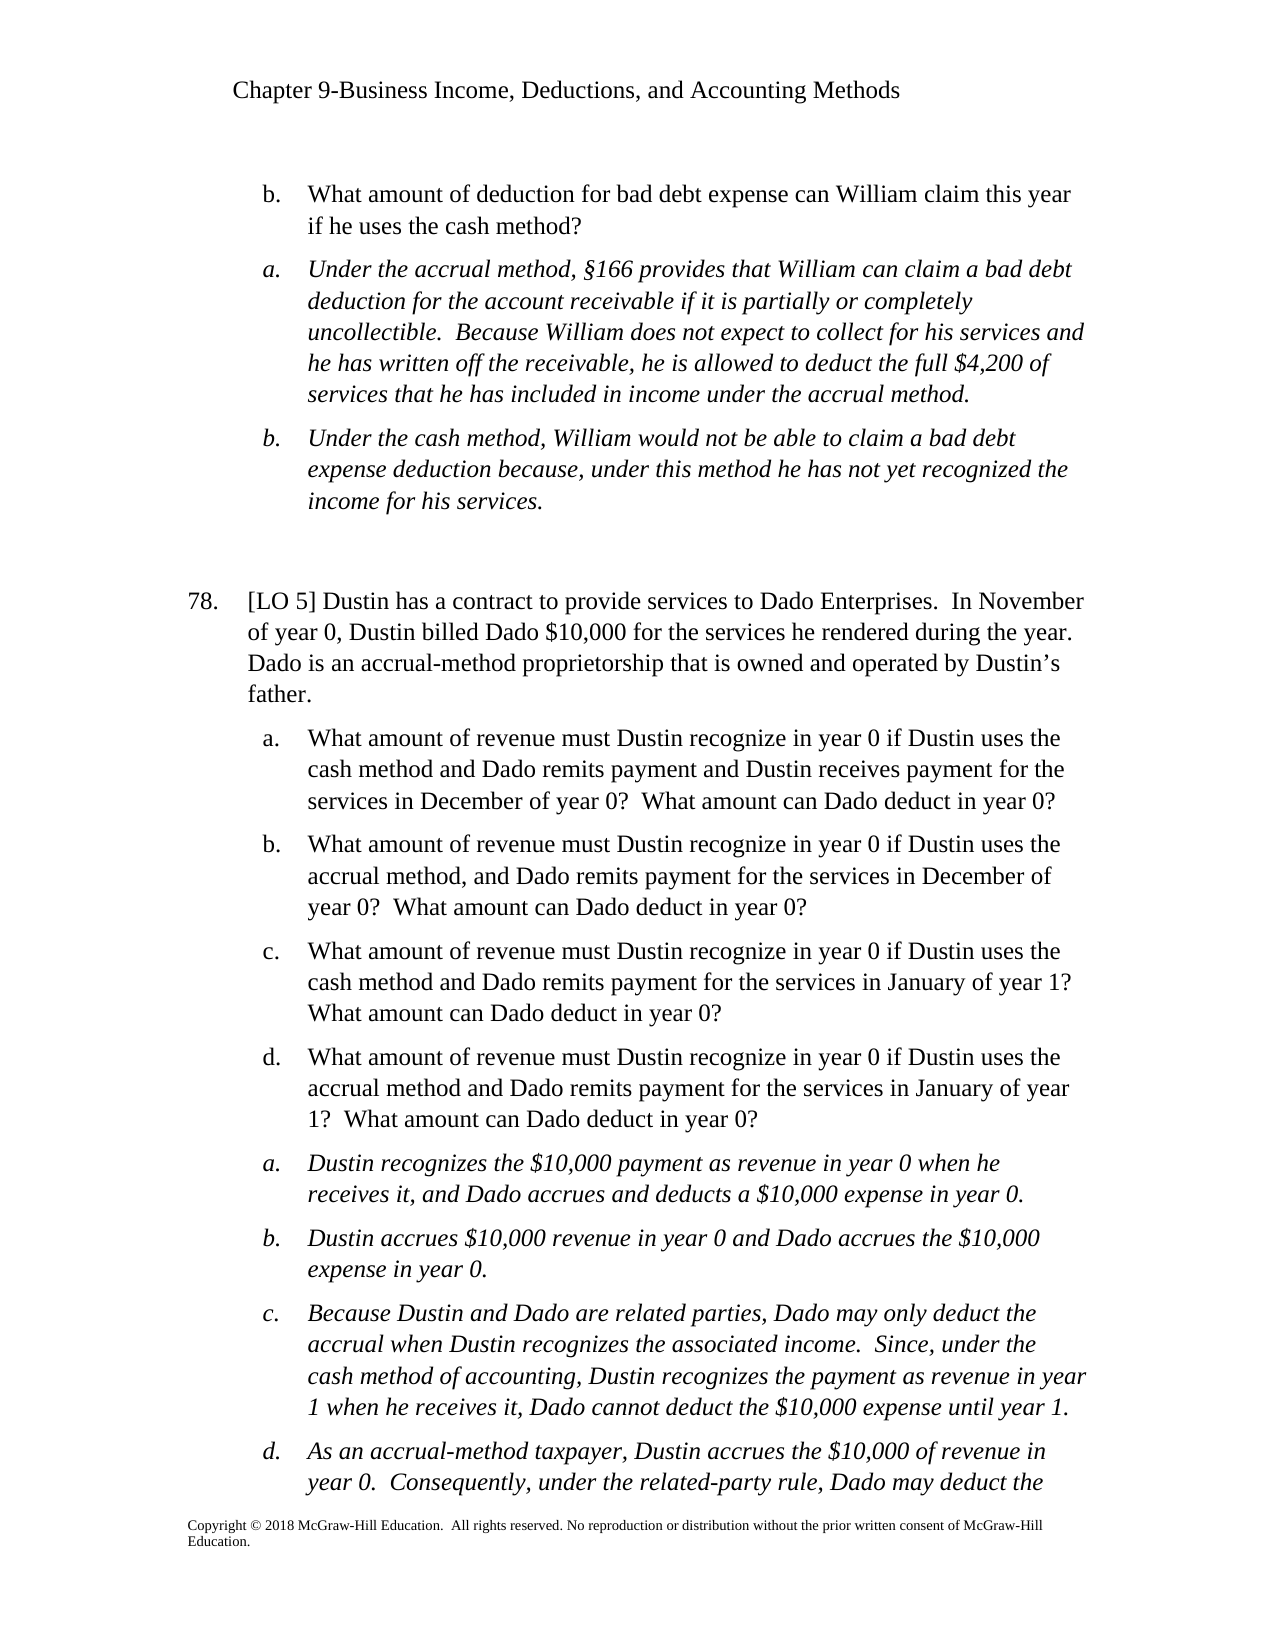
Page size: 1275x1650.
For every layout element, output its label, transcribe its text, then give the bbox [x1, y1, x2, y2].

text c. Because Dustin and Dado are related parties, Dado may only deduct the accrual when Dustin recognizes the associated income. Since, under the cash method of accounting, Dustin recognizes the payment as revenue in year 1 when he receives it, Dado cannot deduct the $10,000 expense until year 1. [262, 1297, 1087, 1422]
text b. Under the cash method, William would not be able to claim a bad debt expense deduction because, under this method he has not yet recognized the income for his services. [262, 422, 1087, 515]
text b. What amount of deduction for bad debt expense can William claim this year if he uses the cash method? [262, 178, 1087, 240]
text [262, 1434, 1087, 1497]
text d. What amount of revenue must Dustin recognize in year 0 if Dustin uses the accrual method and Dado remits payment for the services in January of year 1? What amount can Dado deduct in year 0? [262, 1040, 1087, 1134]
text a. Dustin recognizes the $10,000 payment as revenue in year 0 when he receives it, and Dado accrues and deducts a $10,000 expense in year 0. [262, 1147, 1087, 1209]
text c. What amount of revenue must Dustin recognize in year 0 if Dustin uses the cash method and Dado remits payment for the services in January of year 1? What amount can Dado deduct in year 0? [262, 934, 1087, 1028]
text 78. [LO 5] Dustin has a contract to provide services to Dado Enterprises. In November of year 0, Dustin billed Dado $10,000 for the services he rendered during the year. Dado is an accrual-method proprietorship that is owned and operated by Dustin’s father. [187, 584, 1087, 709]
text a. What amount of revenue must Dustin recognize in year 0 if Dustin uses the cash method and Dado remits payment and Dustin receives payment for the services in December of year 0? What amount can Dado deduct in year 0? [262, 722, 1087, 815]
text a. Under the accrual method, §166 provides that William can claim a bad debt deduction for the account receivable if it is partially or completely uncollectible. Because William does not expect to collect for his services and he has written off the receivable, he is allowed to deduct the full $4,200 of services that he has included in income under the accrual method. [262, 253, 1087, 409]
text b. What amount of revenue must Dustin recognize in year 0 if Dustin uses the accrual method, and Dado remits payment for the services in December of year 0? What amount can Dado deduct in year 0? [262, 828, 1087, 922]
text b. Dustin accrues $10,000 revenue in year 0 and Dado accrues the $10,000 expense in year 0. [262, 1222, 1087, 1284]
